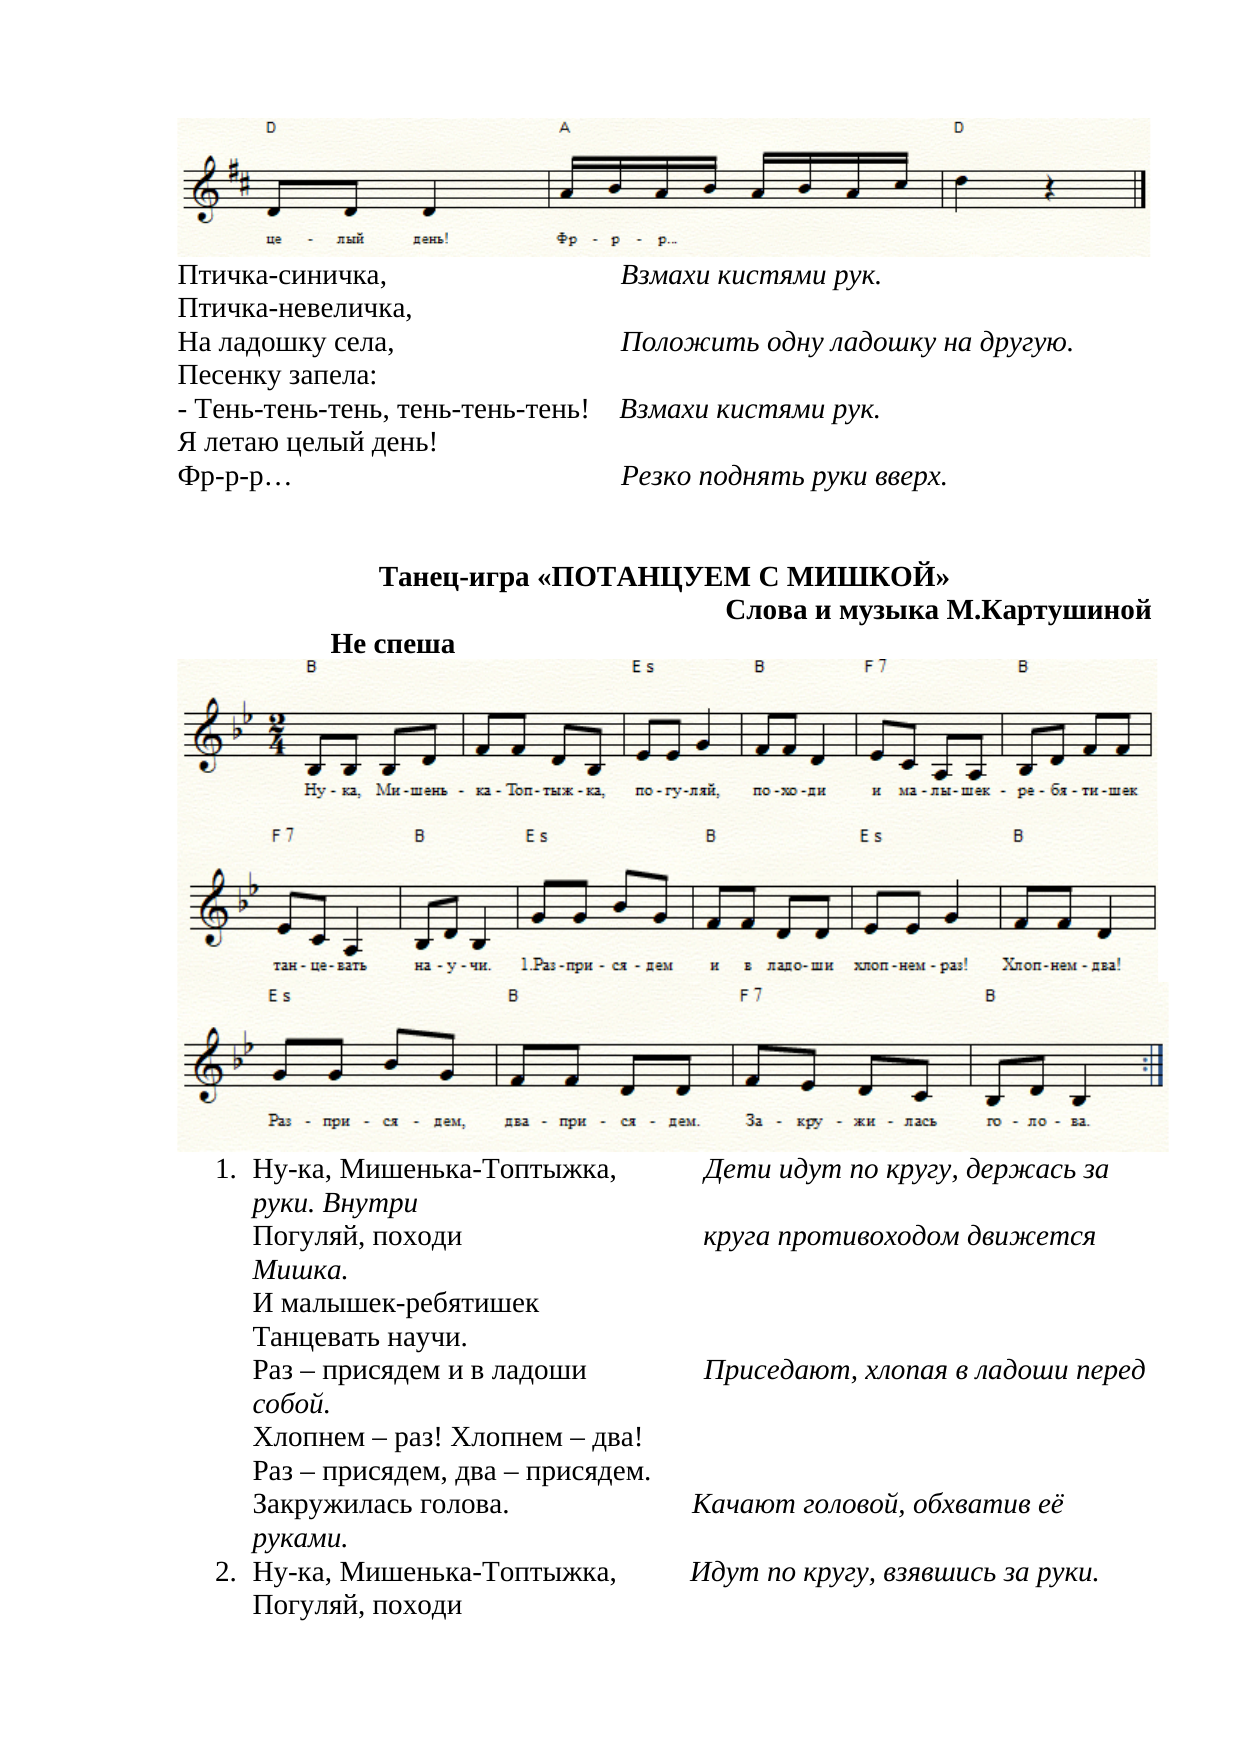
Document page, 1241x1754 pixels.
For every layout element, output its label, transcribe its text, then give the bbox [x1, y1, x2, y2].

text - Тень-тень-тень, тень-тень-тень! Взмахи кистями рук. [177, 391, 1152, 424]
list Хлопнем – раз! Хлопнем – два! [252, 1419, 1152, 1453]
text Птичка-синичка, Взмахи кистями рук. [177, 257, 1152, 290]
text Я летаю целый день! [177, 424, 1152, 458]
text Птичка-невеличка, [177, 290, 1152, 324]
text Песенку запела: [177, 357, 1152, 391]
list Раз – присядем и в ладоши Приседают, хлопая в ладоши перед собой. [252, 1352, 1152, 1419]
text Фр-р-р… Резко поднять руки вверх. [177, 458, 1152, 492]
text Слова и музыка М.Картушиной [177, 592, 1152, 626]
text Танец-игра «ПОТАНЦУЕМ С МИШКОЙ» [177, 559, 1152, 592]
text Не спеша [177, 626, 1152, 659]
list Закружилась голова. Качают головой, обхватив её руками. [252, 1487, 1152, 1554]
picture [177, 118, 1151, 257]
list Раз – присядем, два – присядем. [252, 1453, 1152, 1487]
list Погуляй, походи круга противоходом движется Мишка. [252, 1218, 1152, 1285]
list Танцевать научи. [252, 1319, 1152, 1352]
list Ну-ка, Мишенька-Топтыжка, Дети идут по кругу, держась за руки. Внутри [215, 1152, 1152, 1218]
list И малышек-ребятишек [252, 1285, 1152, 1319]
list Ну-ка, Мишенька-Топтыжка, Идут по кругу, взявшись за руки. [215, 1554, 1152, 1587]
text На ладошку села, Положить одну ладошку на другую. [177, 324, 1152, 357]
picture [177, 659, 1169, 1152]
list Погуляй, походи [252, 1587, 1152, 1621]
